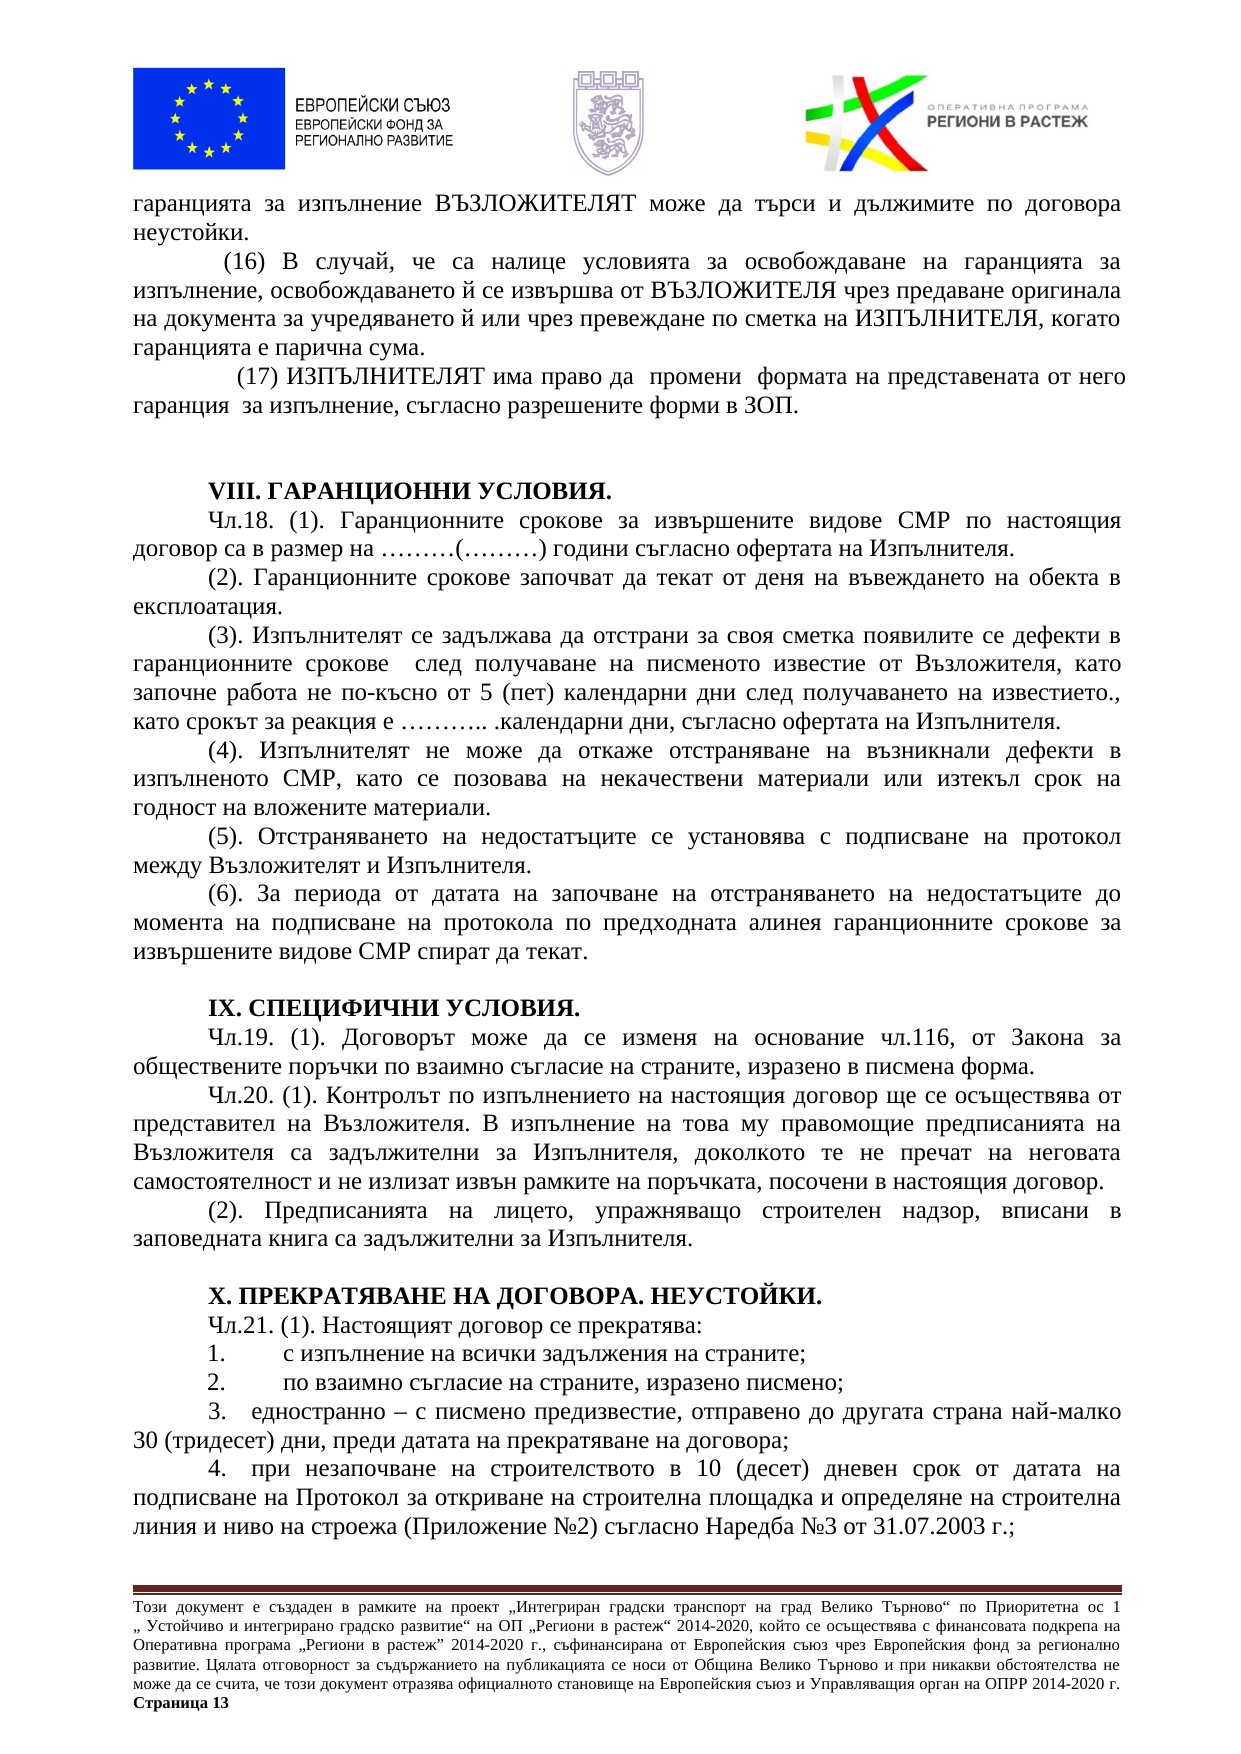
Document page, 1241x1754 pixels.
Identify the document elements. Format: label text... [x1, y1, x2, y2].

text Чл.20. (1). Контролът по изпълнението на настоящия договор ще се осъществява от представител на Възложителя. В изпълнение на това му правомощие предписанията на Възложителя са задължителни за Изпълнителя, доколкото те не пречат на неговата самостоятелност и не излизат извън рамките на поръчката, посочени в настоящия договор. [133, 1080, 1122, 1195]
text (2). Предписанията на лицето, упражняващо строителен надзор, вписани в заповедната книга са задължителни за Изпълнителя. [133, 1195, 1122, 1252]
text (6). За периода от датата на започване на отстраняването на недостатъците до момента на подписване на протокола по предходната алинея гаранционните срокове за извършените видове СМР спират да текат. [133, 878, 1122, 965]
list по взаимно съгласие на страните, изразено писмено; [133, 1367, 1122, 1396]
text (4). Изпълнителят не може да откаже отстраняване на възникнали дефекти в изпълненото СМР, като се позовава на некачествени материали или изтекъл срок на годност на вложените материали. [133, 735, 1122, 821]
text Чл.19. (1). Договорът може да се изменя на основание чл.116, от Закона за обществените поръчки по взаимно съгласие на страните, изразено в писмена форма. [133, 1022, 1122, 1080]
list при незапочване на строителството в 10 (десет) дневен срок от датата на подписване на Протокол за откриване на строителна площадка и определяне на строителна линия и ниво на строежа (Приложение №2) съгласно Наредба №3 от 31.07.2003 г.; [133, 1453, 1122, 1540]
text (2). Гаранционните срокове започват да текат от деня на въвеждането на обекта в експлоатация. [133, 562, 1122, 620]
text Х. ПРЕКРАТЯВАНЕ НА ДОГОВОРА. НЕУСТОЙКИ. [133, 1281, 1122, 1310]
text VІІІ. ГАРАНЦИОННИ УСЛОВИЯ. [133, 476, 1122, 505]
text ІХ. СПЕЦИФИЧНИ УСЛОВИЯ. [133, 993, 1122, 1022]
text Чл.21. (1). Настоящият договор се прекратява: [133, 1310, 1122, 1338]
text (16) В случай, че са налице условията за освобождаване на гаранцията за изпълнение, освобождаването й се извършва от ВЪЗЛОЖИТЕЛЯ чрез предаване оригинала на документа за учредяването й или чрез превеждане по сметка на ИЗПЪЛНИТЕЛЯ, когато гаранцията е парична сума. [133, 246, 1122, 361]
picture [118, 56, 481, 183]
list едностранно – с писмено предизвестие, отправено до другата страна най-малко 30 (тридесет) дни, преди датата на прекратяване на договора; [133, 1396, 1122, 1453]
text (3). Изпълнителят се задължава да отстрани за своя сметка появилите се дефекти в гаранционните срокове след получаване на писменото известие от Възложителя, като започне работа не по-късно от 5 (пет) календарни дни след получаването на известието., като срокът за реакция е ……….. .календарни дни, съгласно офертата на Изпълнителя. [133, 620, 1122, 735]
text (5). Отстраняването на недостатъците се установява с подписване на протокол между Възложителят и Изпълнителя. [133, 821, 1122, 878]
list с изпълнение на всички задължения на страните; [207, 1338, 1122, 1367]
text Чл.18. (1). Гаранционните срокове за извършените видове СМР по настоящия договор са в размер на ………(………) години съгласно офертата на Изпълнителя. [133, 505, 1122, 562]
text (17) ИЗПЪЛНИТЕЛЯТ има право да промени формата на представената от него гаранция за изпълнение, съгласно разрешените форми в ЗОП. [133, 361, 1128, 418]
picture [790, 67, 1109, 178]
